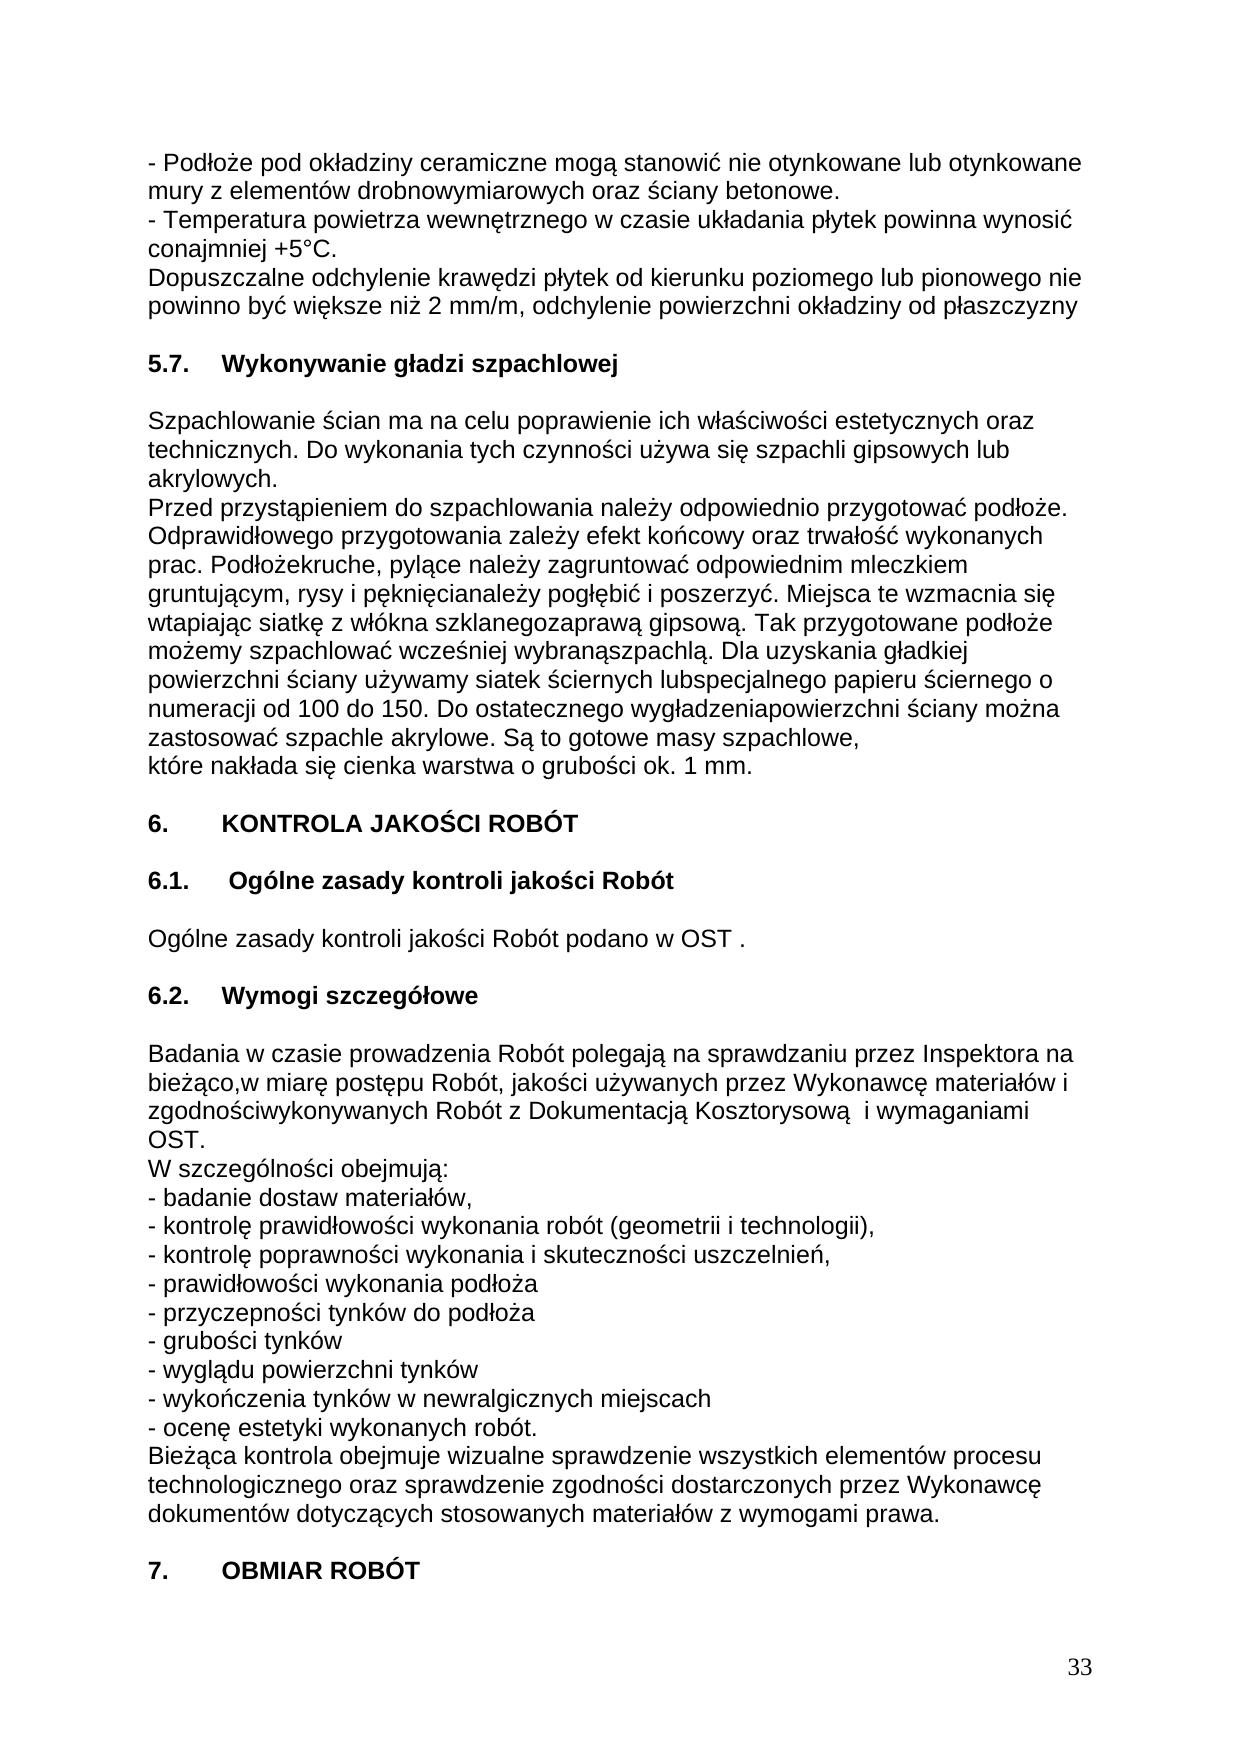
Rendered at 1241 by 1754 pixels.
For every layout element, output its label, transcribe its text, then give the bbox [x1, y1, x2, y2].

text 5.7. Wykonywanie gładzi szpachlowej [148, 349, 1093, 378]
text - ocenę estetyki wykonanych robót. [148, 1413, 1093, 1441]
text 6.2. Wymogi szczegółowe [148, 981, 1093, 1010]
text Bieżąca kontrola obejmuje wizualne sprawdzenie wszystkich elementów procesu [148, 1441, 1093, 1470]
text - Podłoże pod okładziny ceramiczne mogą stanowić nie otynkowane lub otynkowane [148, 148, 1093, 176]
text 6.1. Ogólne zasady kontroli jakości Robót [148, 866, 1093, 895]
text - grubości tynków [148, 1326, 1093, 1355]
text technologicznego oraz sprawdzenie zgodności dostarczonych przez Wykonawcę [148, 1470, 1093, 1499]
text technicznych. Do wykonania tych czynności używa się szpachli gipsowych lub akrylowych. [148, 435, 1093, 493]
text dokumentów dotyczących stosowanych materiałów z wymogami prawa. [148, 1499, 1093, 1528]
text Przed przystąpieniem do szpachlowania należy odpowiednio przygotować podłoże. Odprawidłowego przygotowania zależy efekt końcowy oraz trwałość wykonanych prac. Podłożekruche, pylące należy zagruntować odpowiednim mleczkiem gruntującym, rysy i pęknięcianależy pogłębić i poszerzyć. Miejsca te wzmacnia się wtapiając siatkę z włókna szklanegozaprawą gipsową. Tak przygotowane podłoże możemy szpachlować wcześniej wybranąszpachlą. Dla uzyskania gładkiej powierzchni ściany używamy siatek ściernych lubspecjalnego papieru ściernego o numeracji od 100 do 150. Do ostatecznego wygładzeniapowierzchni ściany można zastosować szpachle akrylowe. Są to gotowe masy szpachlowe, [148, 493, 1093, 751]
text - badanie dostaw materiałów, [148, 1183, 1093, 1211]
text - prawidłowości wykonania podłoża [148, 1269, 1093, 1298]
text - Temperatura powietrza wewnętrznego w czasie układania płytek powinna wynosić conajmniej +5°C. [148, 205, 1093, 263]
text - kontrolę poprawności wykonania i skuteczności uszczelnień, [148, 1240, 1093, 1269]
text - przyczepności tynków do podłoża [148, 1298, 1093, 1326]
text 7. OBMIAR ROBÓT [148, 1556, 1093, 1585]
text Ogólne zasady kontroli jakości Robót podano w OST . [148, 924, 1093, 953]
text - kontrolę prawidłowości wykonania robót (geometrii i technologii), [148, 1211, 1093, 1240]
text Szpachlowanie ścian ma na celu poprawienie ich właściwości estetycznych oraz [148, 406, 1093, 435]
text W szczególności obejmują: [148, 1154, 1093, 1183]
text które nakłada się cienka warstwa o grubości ok. 1 mm. [148, 751, 1093, 780]
text 6. KONTROLA JAKOŚCI ROBÓT [148, 809, 1093, 838]
text - wyglądu powierzchni tynków [148, 1355, 1093, 1384]
text Dopuszczalne odchylenie krawędzi płytek od kierunku poziomego lub pionowego nie [148, 263, 1093, 291]
text powinno być większe niż 2 mm/m, odchylenie powierzchni okładziny od płaszczyzny [148, 291, 1093, 320]
text mury z elementów drobnowymiarowych oraz ściany betonowe. [148, 176, 1093, 205]
text Badania w czasie prowadzenia Robót polegają na sprawdzaniu przez Inspektora na bieżąco,w miarę postępu Robót, jakości używanych przez Wykonawcę materiałów i zgodnościwykonywanych Robót z Dokumentacją Kosztorysową i wymaganiami OST. [148, 1039, 1093, 1154]
text - wykończenia tynków w newralgicznych miejscach [148, 1384, 1093, 1413]
